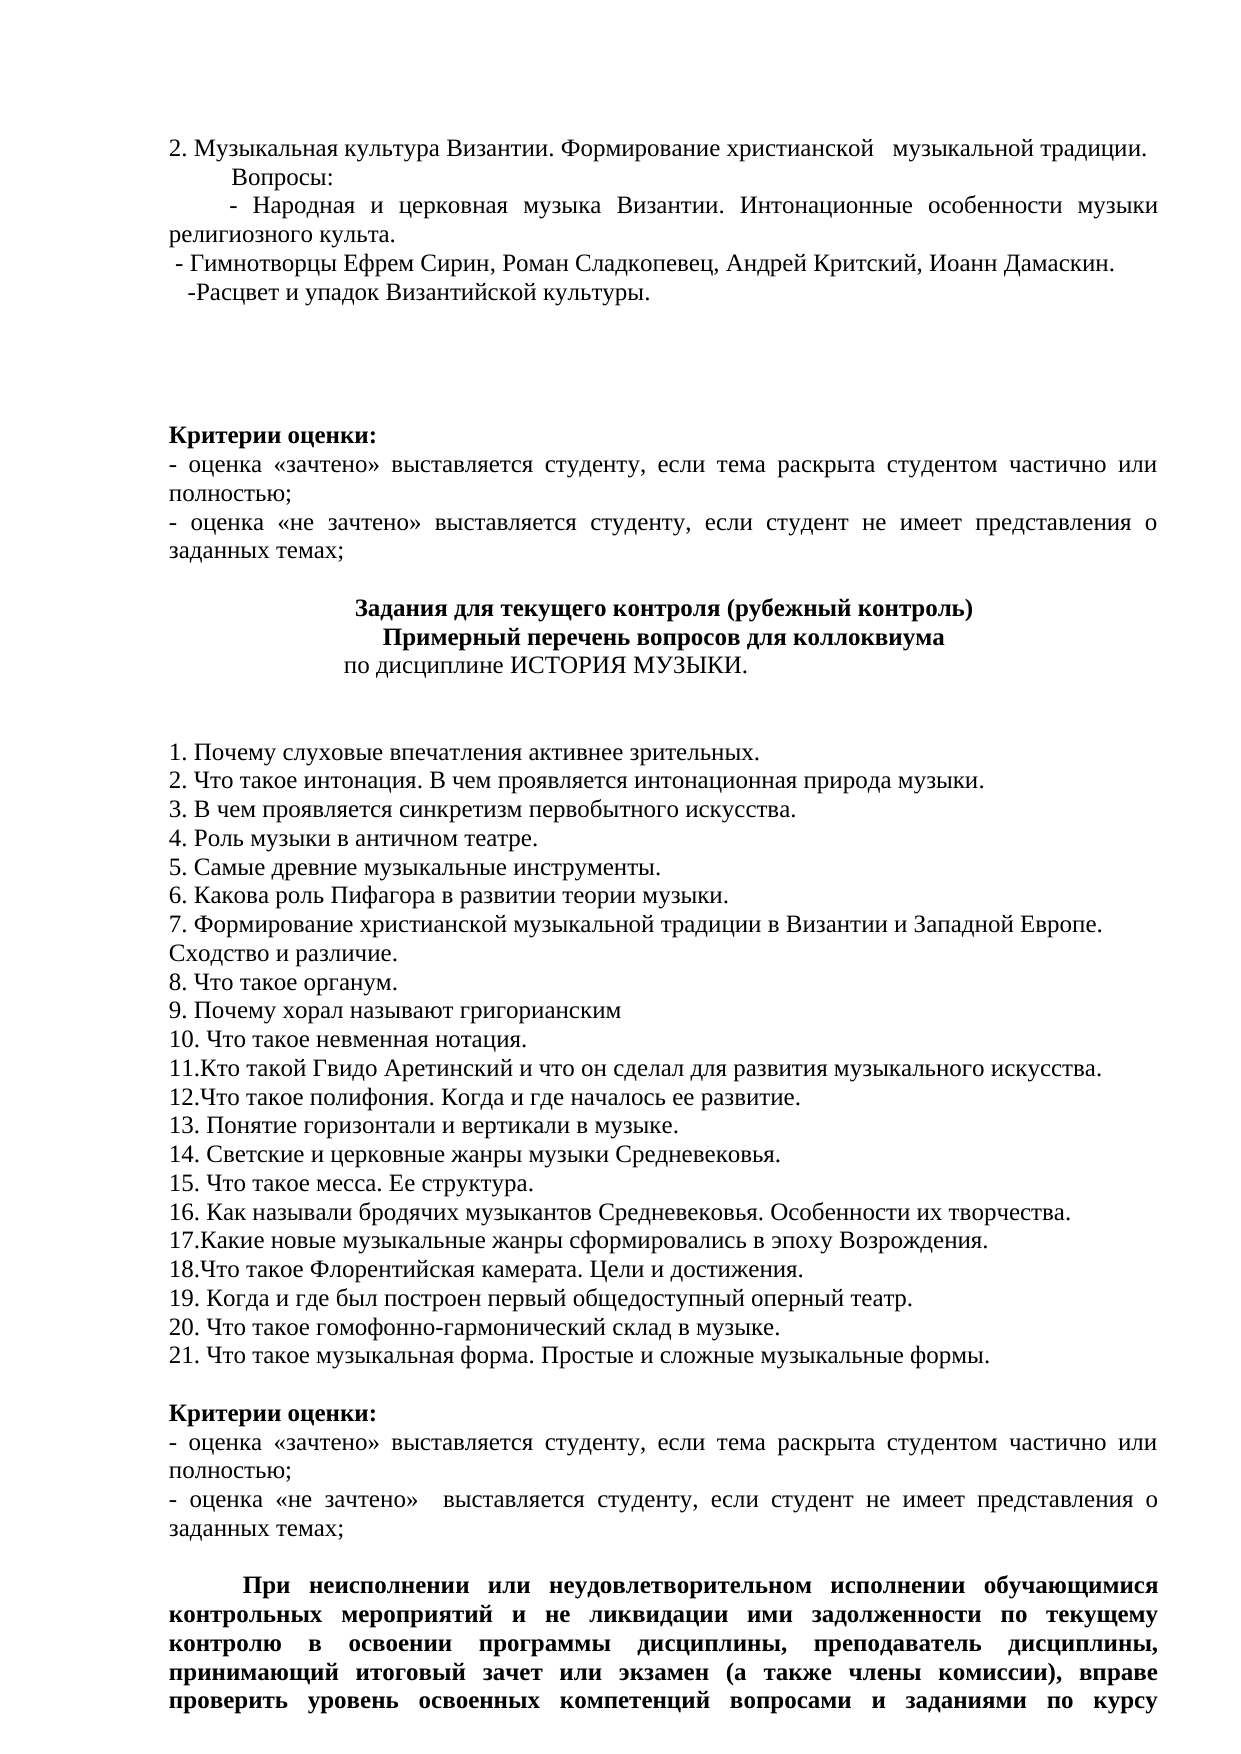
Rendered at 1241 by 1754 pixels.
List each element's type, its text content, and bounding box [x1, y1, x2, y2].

text 13. Понятие горизонтали и вертикали в музыке. [169, 1110, 1159, 1139]
text Задания для текущего контроля (рубежный контроль) [169, 593, 1159, 622]
text 6. Какова роль Пифагора в развитии теории музыки. [169, 880, 1159, 909]
text 7. Формирование христианской музыкальной традиции в Византии и Западной Европе. Сходство и различие. [169, 909, 1159, 967]
text 5. Самые древние музыкальные инструменты. [169, 852, 1159, 880]
text Критерии оценки: [169, 420, 1159, 449]
text 1. Почему слуховые впечатления активнее зрительных. [169, 737, 1159, 765]
text - Народная и церковная музыка Византии. Интонационные особенности музыки религиозного культа. [169, 190, 1159, 248]
text 10. Что такое невменная нотация. [169, 1024, 1159, 1053]
text 15. Что такое месса. Ее структура. [169, 1168, 1159, 1197]
text 4. Роль музыки в античном театре. [169, 823, 1159, 852]
text - оценка «не зачтено» выставляется студенту, если студент не имеет представления о заданных темах; [169, 507, 1159, 564]
text - оценка «не зачтено» выставляется студенту, если студент не имеет представления о заданных темах; [169, 1484, 1159, 1542]
text 12.Что такое полифония. Когда и где началось ее развитие. [169, 1082, 1159, 1110]
text 18.Что такое Флорентийская камерата. Цели и достижения. [169, 1254, 1159, 1283]
text 16. Как называли бродячих музыкантов Средневековья. Особенности их творчества. [169, 1197, 1159, 1225]
text по дисциплине История музыКИ. [169, 650, 1159, 679]
text 11.Кто такой Гвидо Аретинский и что он сделал для развития музыкального искусства. [169, 1053, 1159, 1082]
text - Гимнотворцы Ефрем Сирин, Роман Сладкопевец, Андрей Критский, Иоанн Дамаскин. [169, 248, 1159, 277]
text - оценка «зачтено» выставляется студенту, если тема раскрыта студентом частично или полностью; [169, 1427, 1159, 1484]
text 21. Что такое музыкальная форма. Простые и сложные музыкальные формы. [169, 1340, 1159, 1369]
text -Расцвет и упадок Византийской культуры. [169, 277, 1159, 305]
text 20. Что такое гомофонно-гармонический склад в музыке. [169, 1312, 1159, 1340]
text 3. В чем проявляется синкретизм первобытного искусства. [169, 794, 1159, 823]
text Вопросы: [169, 162, 1159, 190]
text Примерный перечень вопросов для коллоквиума [169, 622, 1159, 650]
text 19. Когда и где был построен первый общедоступный оперный театр. [169, 1283, 1159, 1312]
text Критерии оценки: [169, 1398, 1159, 1427]
text 2. Что такое интонация. В чем проявляется интонационная природа музыки. [169, 765, 1159, 794]
text 9. Почему хорал называют григорианским [169, 995, 1159, 1024]
text - оценка «зачтено» выставляется студенту, если тема раскрыта студентом частично или полностью; [169, 449, 1159, 507]
text 17.Какие новые музыкальные жанры сформировались в эпоху Возрождения. [169, 1225, 1159, 1254]
text 8. Что такое органум. [169, 967, 1159, 995]
text 14. Светские и церковные жанры музыки Средневековья. [169, 1139, 1159, 1168]
text 2. Музыкальная культура Византии. Формирование христианской музыкальной традиции. [169, 133, 1159, 162]
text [169, 1570, 1159, 1714]
